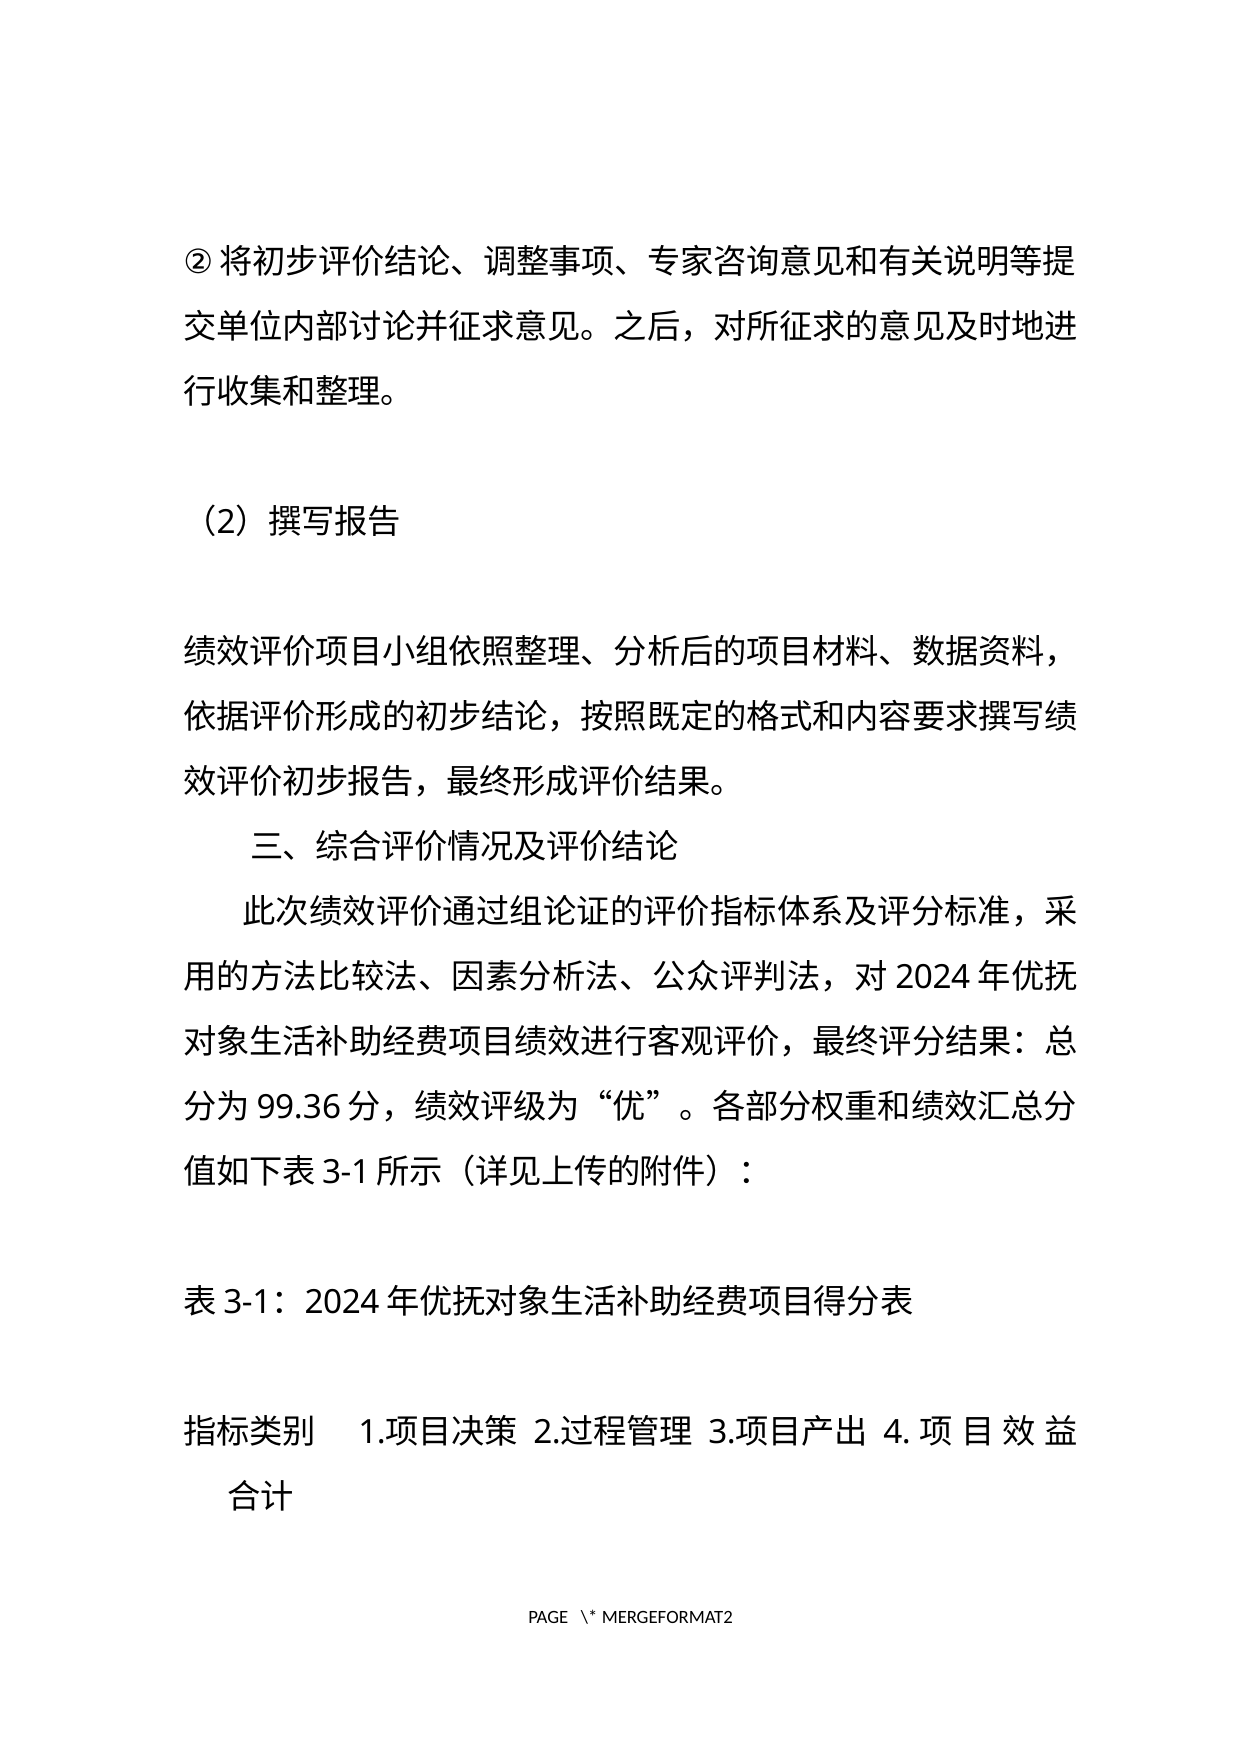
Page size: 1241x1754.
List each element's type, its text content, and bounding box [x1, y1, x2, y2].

text 三、综合评价情况及评价结论 [183, 812, 1078, 877]
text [183, 162, 1078, 812]
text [183, 877, 1078, 1527]
